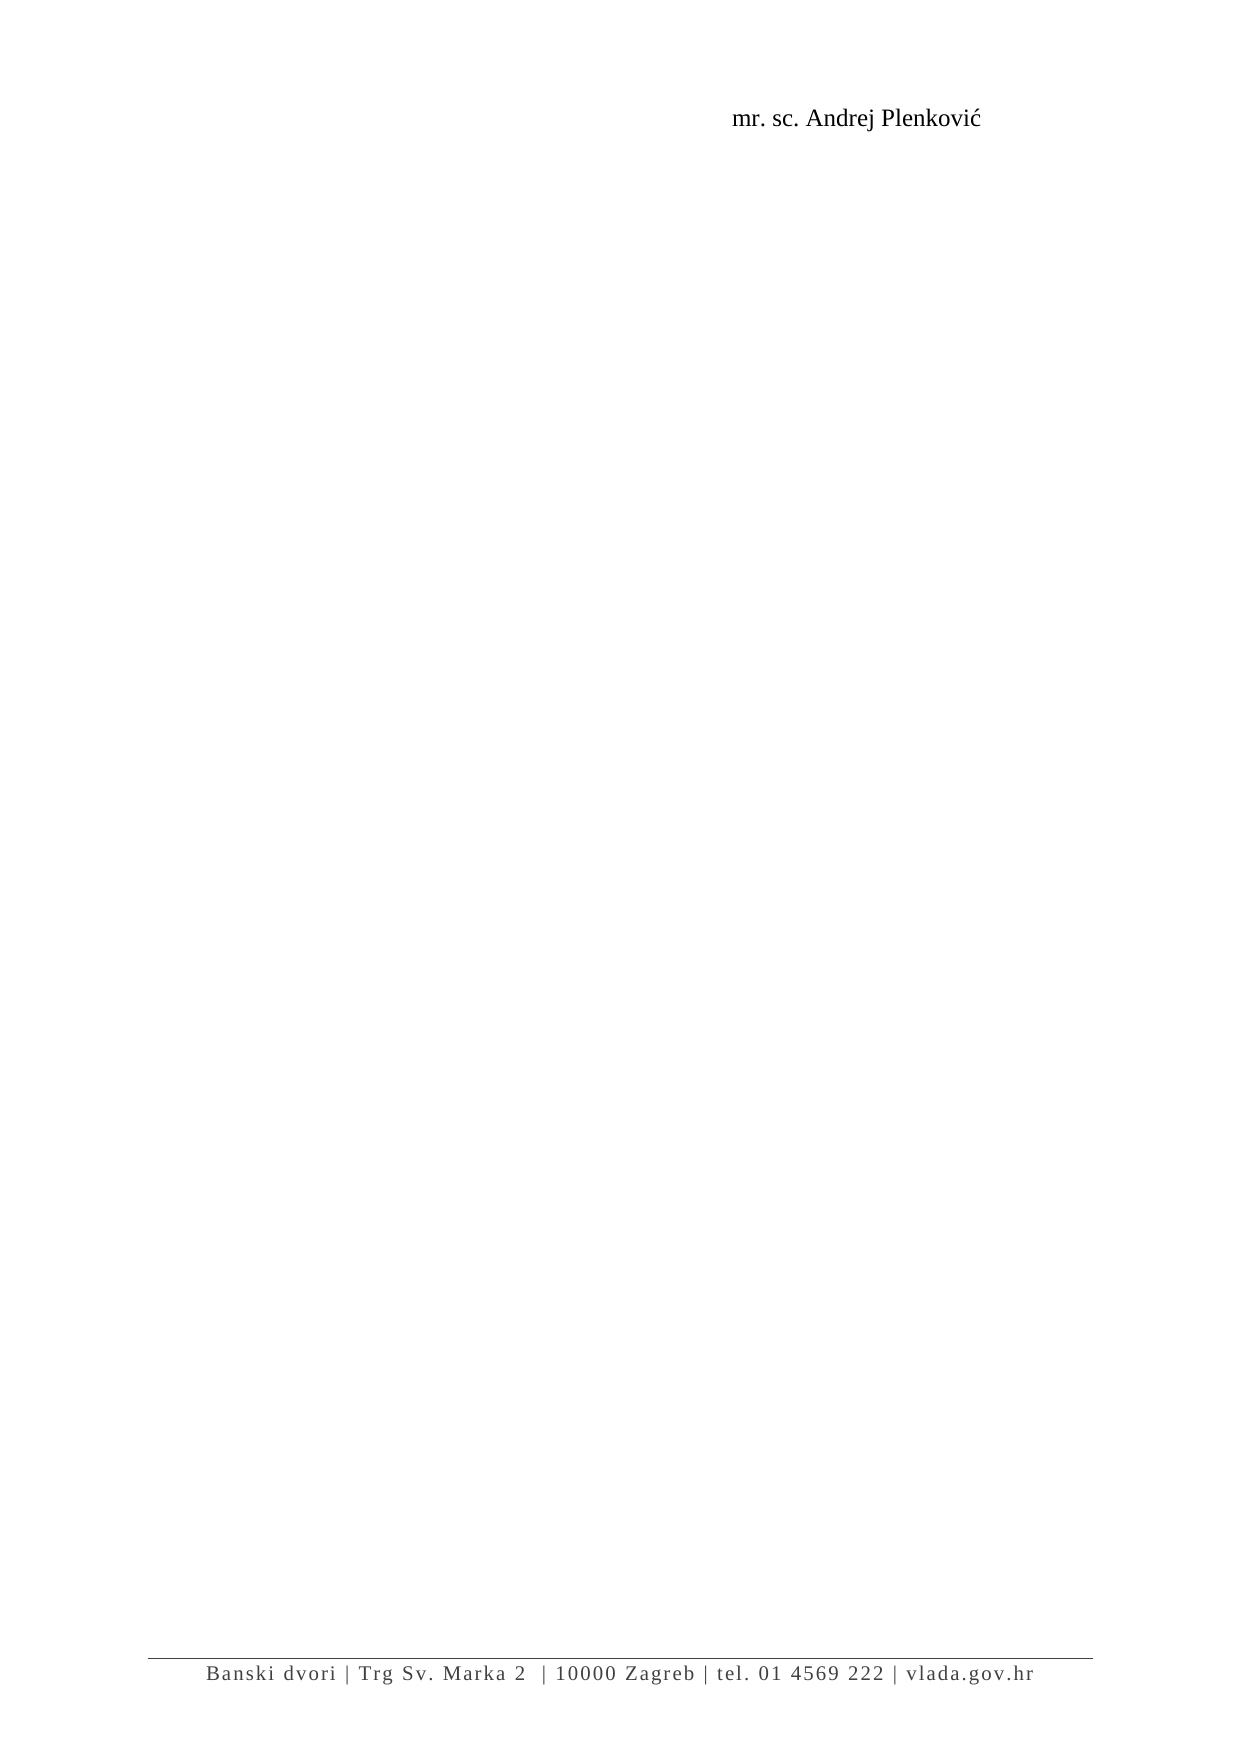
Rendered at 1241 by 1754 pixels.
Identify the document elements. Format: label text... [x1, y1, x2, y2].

text mr. sc. Andrej Plenković [620, 103, 1093, 132]
